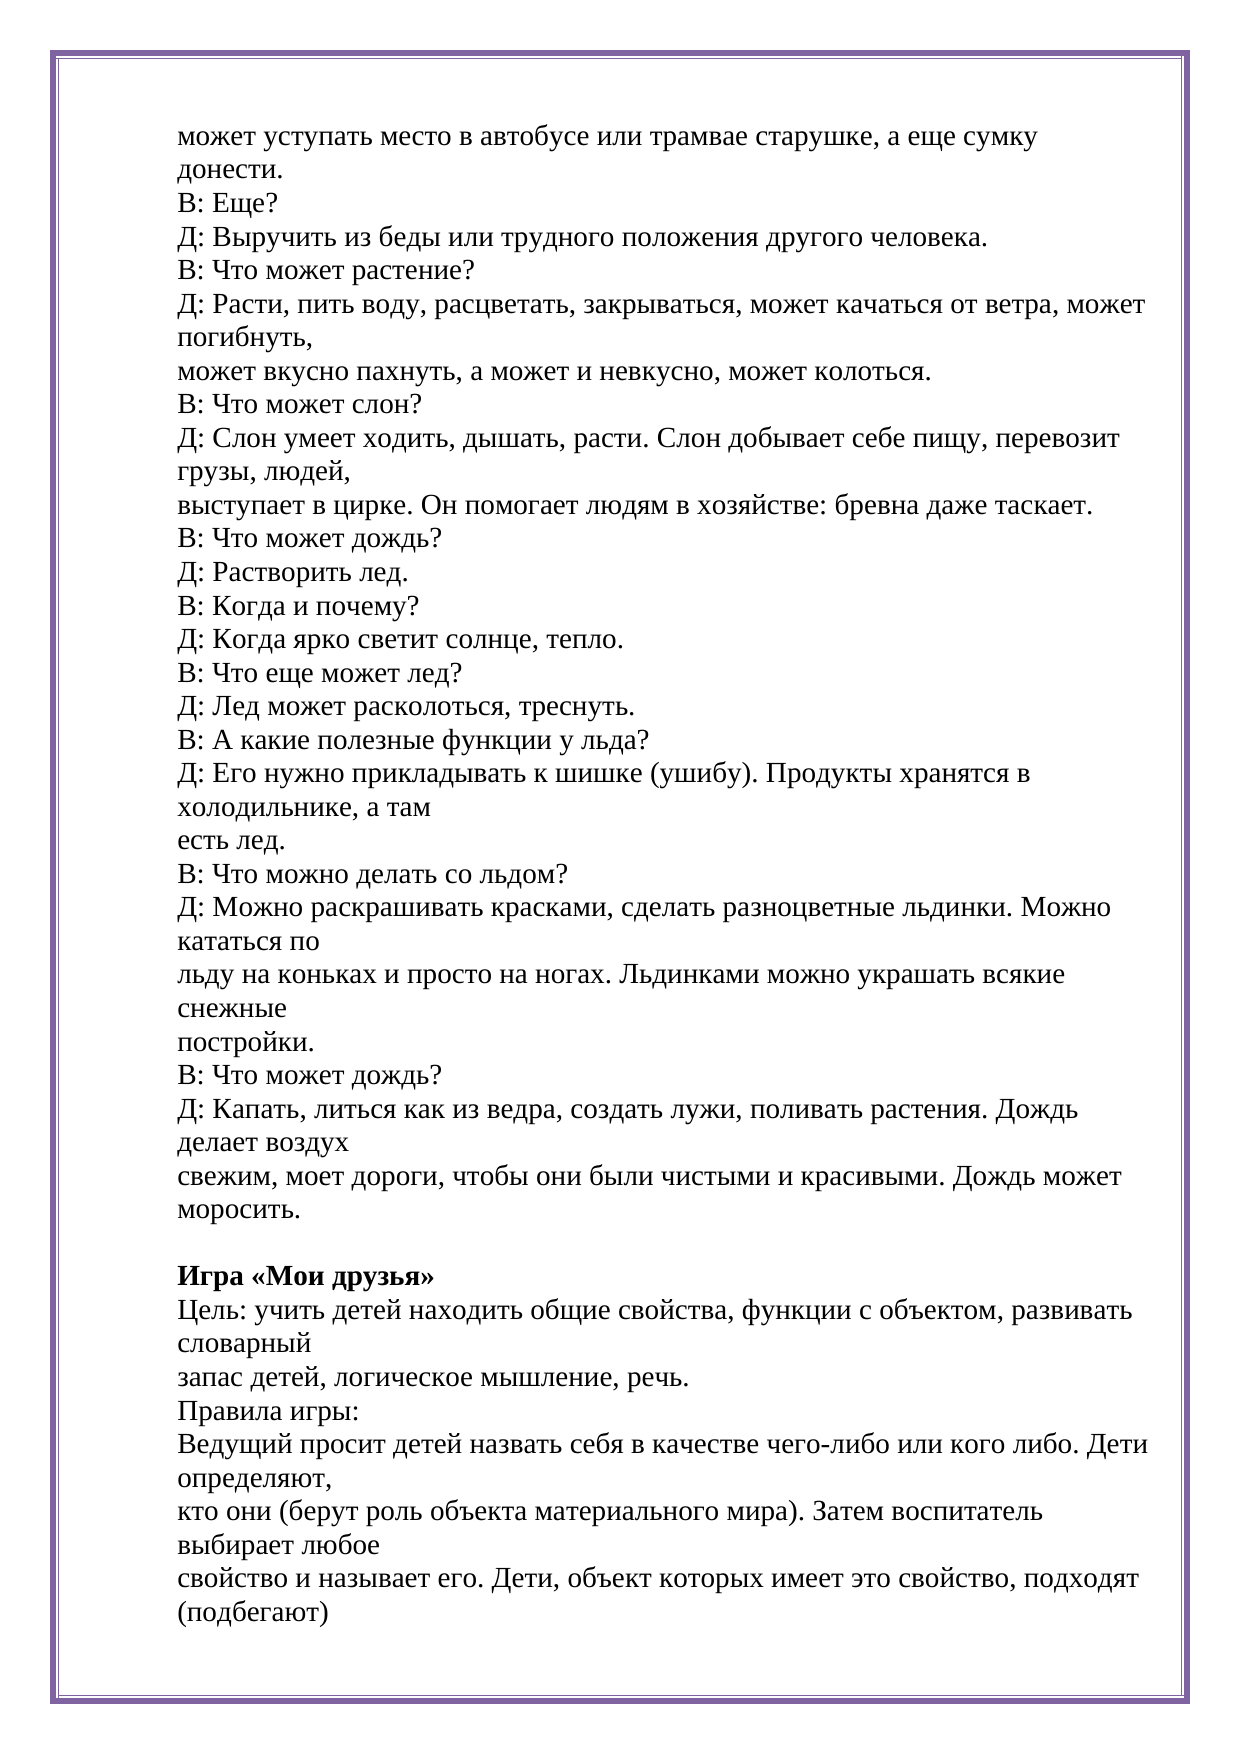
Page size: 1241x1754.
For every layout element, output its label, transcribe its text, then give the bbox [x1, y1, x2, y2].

text может вкусно пахнуть, а может и невкусно, может колоться. [177, 353, 1152, 386]
text свежим, моет дороги, чтобы они были чистыми и красивыми. Дождь может моросить. [177, 1158, 1152, 1225]
text Ведущий просит детей назвать себя в качестве чего-либо или кого либо. Дети определяют, [177, 1426, 1152, 1493]
text Д: Выручить из беды или трудного положения другого человека. [177, 219, 1152, 252]
text В: Что может дождь? [177, 521, 1152, 554]
text запас детей, логическое мышление, речь. [177, 1359, 1152, 1393]
text В: Что может слон? [177, 386, 1152, 420]
text Д: Расти, пить воду, расцветать, закрываться, может качаться от ветра, может погибнуть, [177, 286, 1152, 353]
text свойство и называет его. Дети, объект которых имеет это свойство, подходят (подбегают) [177, 1560, 1152, 1627]
text постройки. [177, 1024, 1152, 1057]
text Цель: учить детей находить общие свойства, функции с объектом, развивать словарный [177, 1292, 1152, 1359]
text Д: Его нужно прикладывать к шишке (ушибу). Продукты хранятся в холодильнике, а там [177, 755, 1152, 822]
text Д: Капать, литься как из ведра, создать лужи, поливать растения. Дождь делает воздух [177, 1091, 1152, 1158]
text кто они (берут роль объекта материального мира). Затем воспитатель выбирает любое [177, 1493, 1152, 1560]
text В: А какие полезные функции у льда? [177, 722, 1152, 755]
text В: Что можно делать со льдом? [177, 856, 1152, 889]
text В: Когда и почему? [177, 588, 1152, 621]
text В: Что может растение? [177, 252, 1152, 286]
text Д: Когда ярко светит солнце, тепло. [177, 621, 1152, 655]
text льду на коньках и просто на ногах. Льдинками можно украшать всякие снежные [177, 957, 1152, 1024]
text В: Что еще может лед? [177, 655, 1152, 688]
text В: Еще? [177, 185, 1152, 219]
text Правила игры: [177, 1393, 1152, 1426]
text Игра «Мои друзья» [177, 1258, 1152, 1292]
text Д: Можно раскрашивать красками, сделать разноцветные льдинки. Можно кататься по [177, 889, 1152, 957]
text есть лед. [177, 822, 1152, 856]
text В: Что может дождь? [177, 1057, 1152, 1091]
text выступает в цирке. Он помогает людям в хозяйстве: бревна даже таскает. [177, 487, 1152, 521]
text может уступать место в автобусе или трамвае старушке, а еще сумку донести. [177, 118, 1152, 185]
text Д: Растворить лед. [177, 554, 1152, 588]
text Д: Слон умеет ходить, дышать, расти. Слон добывает себе пищу, перевозит грузы, людей, [177, 420, 1152, 487]
text Д: Лед может расколоться, треснуть. [177, 688, 1152, 722]
